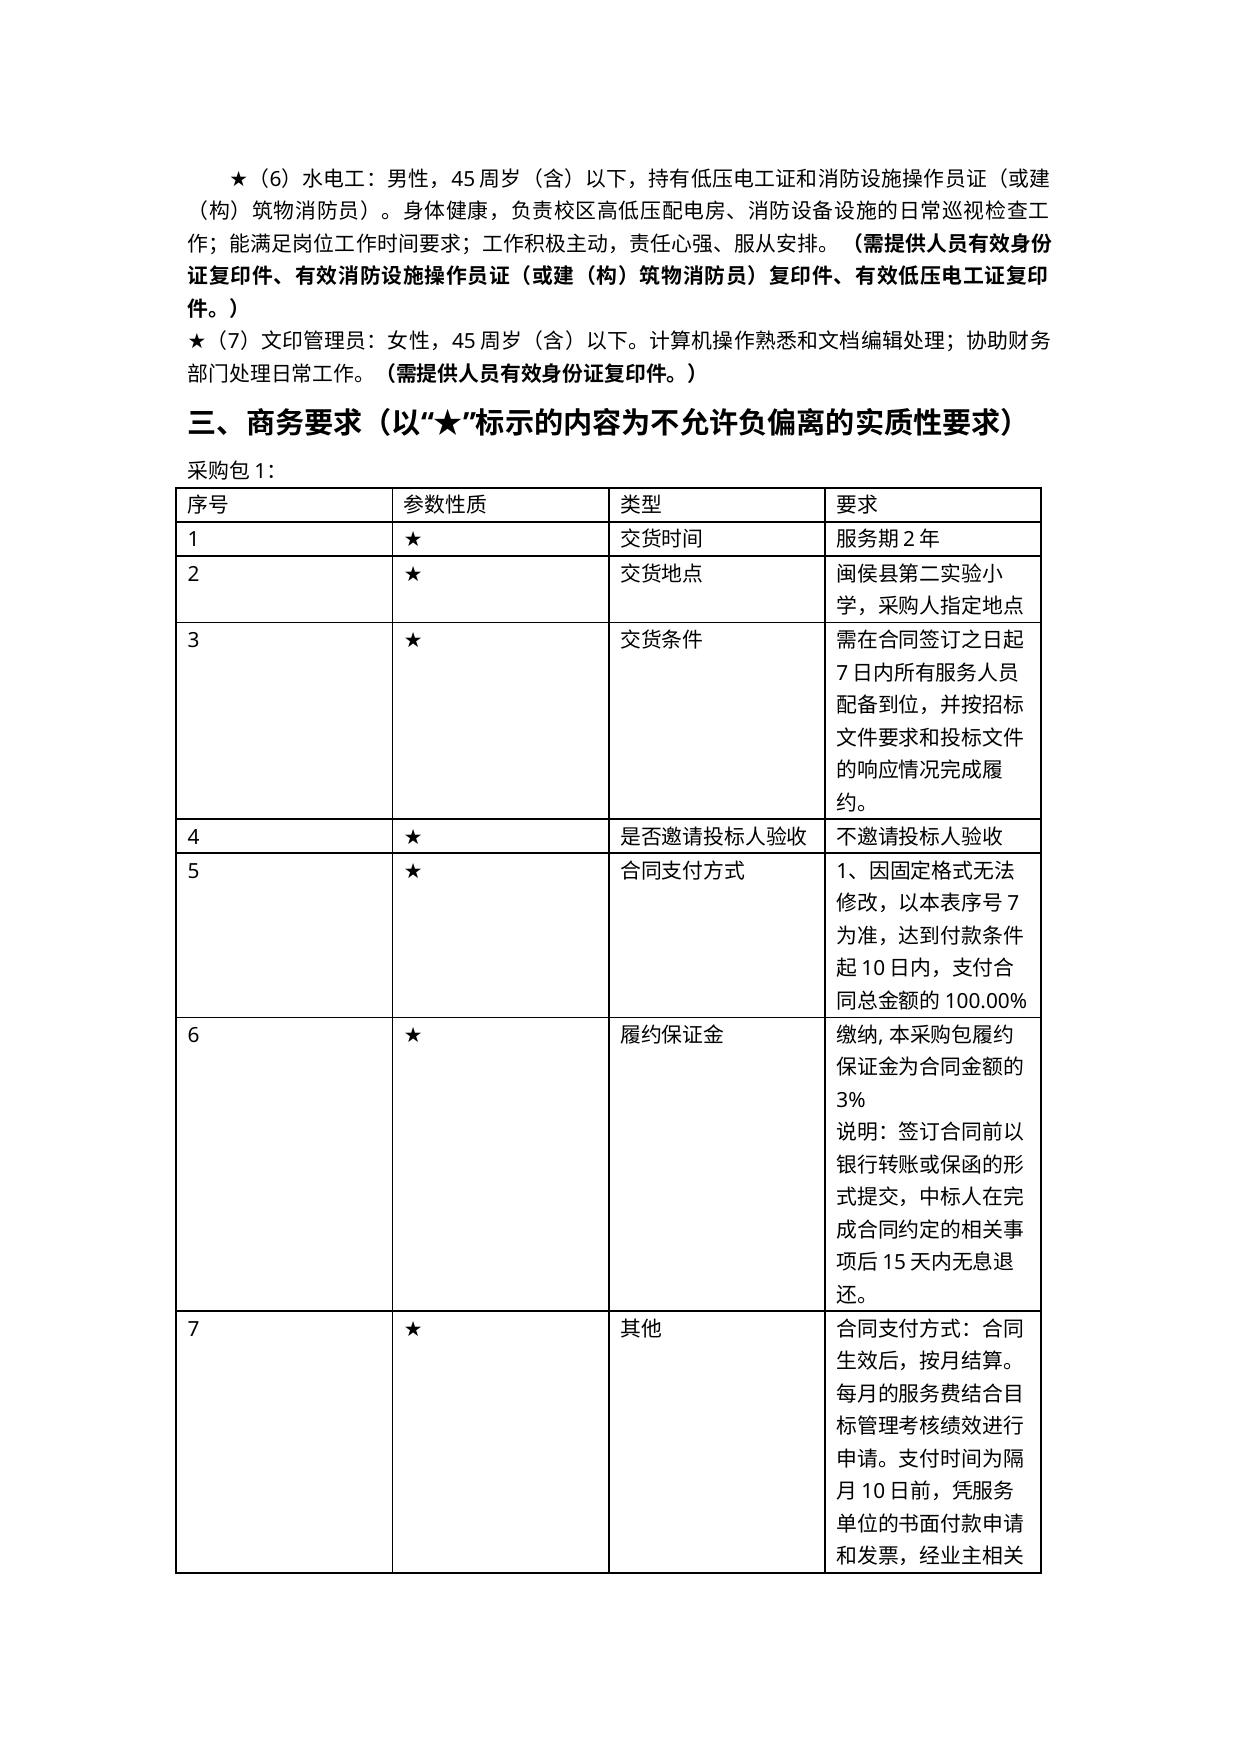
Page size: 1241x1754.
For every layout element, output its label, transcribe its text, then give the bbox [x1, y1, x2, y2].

table_cell 需在合同签订之日起7日内所有服务人员配备到位，并按招标文件要求和投标文件的响应情况完成履约。 [826, 623, 1040, 818]
table_cell ★ [393, 623, 608, 818]
table_cell 4 [177, 820, 392, 852]
table_cell 其他 [610, 1312, 824, 1572]
table_cell 闽侯县第二实验小学，采购人指定地点 [826, 557, 1040, 622]
table_cell ★ [393, 1018, 608, 1310]
table_header 参数性质 [393, 489, 608, 521]
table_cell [826, 1312, 1040, 1572]
text ★（7）文印管理员：女性，45周岁（含）以下。计算机操作熟悉和文档编辑处理；协助财务部门处理日常工作。（需提供人员有效身份证复印件。） [187, 324, 1053, 389]
table_cell 1 [177, 523, 392, 555]
text 采购包1： [187, 454, 1053, 487]
table_cell 合同支付方式 [610, 854, 824, 1016]
table_cell 5 [177, 854, 392, 1016]
table_cell ★ [393, 854, 608, 1016]
table_cell 不邀请投标人验收 [826, 820, 1040, 852]
table_cell 交货时间 [610, 523, 824, 555]
table_header 类型 [610, 489, 824, 521]
table_cell 服务期2年 [826, 523, 1040, 555]
table_cell 缴纳, 本采购包履约保证金为合同金额的3% 说明：签订合同前以银行转账或保函的形式提交，中标人在完成合同约定的相关事项后15天内无息退还。 [826, 1018, 1040, 1310]
table_cell 是否邀请投标人验收 [610, 820, 824, 852]
table_cell 交货地点 [610, 557, 824, 622]
table_header 序号 [177, 489, 392, 521]
table_cell 1、因固定格式无法修改，以本表序号7为准，达到付款条件起10日内，支付合同总金额的100.00% [826, 854, 1040, 1016]
table_cell 履约保证金 [610, 1018, 824, 1310]
table_header 要求 [826, 489, 1040, 521]
table_cell 7 [177, 1312, 392, 1572]
table_cell ★ [393, 557, 608, 622]
table_cell ★ [393, 1312, 608, 1572]
table_cell ★ [393, 820, 608, 852]
table_cell 3 [177, 623, 392, 818]
table_cell 2 [177, 557, 392, 622]
text ★（6）水电工：男性，45周岁（含）以下，持有低压电工证和消防设施操作员证（或建（构）筑物消防员）。身体健康，负责校区高低压配电房、消防设备设施的日常巡视检查工作；能满足岗位工作时间要求；工作积极主动，责任心强、服从安排。（需提供人员有效身份证复印件、有效消防设施操作员证（或建（构）筑物消防员）复印件、有效低压电工证复印件。） [187, 162, 1053, 324]
text 三、商务要求（以“★”标示的内容为不允许负偏离的实质性要求） [187, 389, 1053, 454]
table_cell 6 [177, 1018, 392, 1310]
table_cell ★ [393, 523, 608, 555]
table_cell 交货条件 [610, 623, 824, 818]
